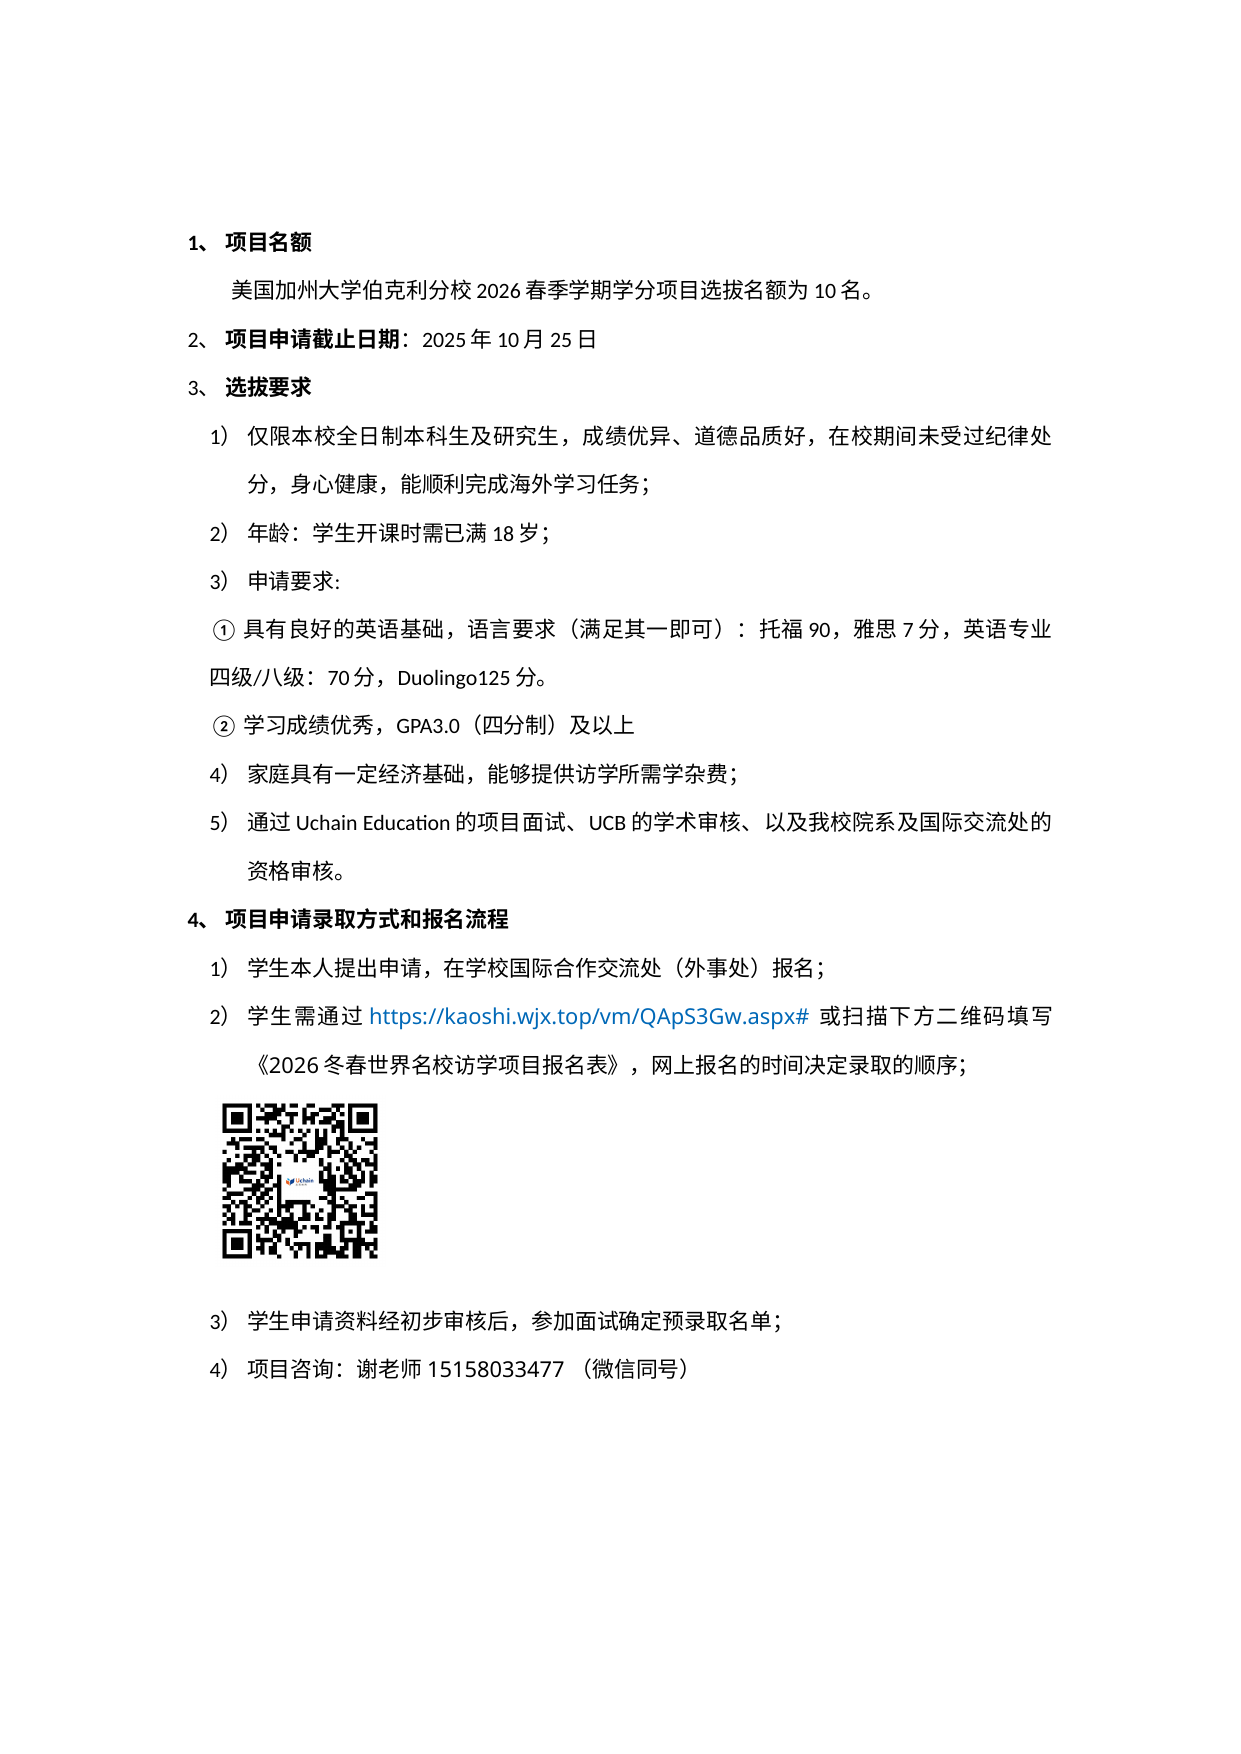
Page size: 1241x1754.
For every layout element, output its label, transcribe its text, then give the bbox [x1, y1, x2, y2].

list 仅限本校全日制本科生及研究生，成绩优异、道德品质好，在校期间未受过纪律处分，身心健康，能顺利完成海外学习任务； [209, 418, 1053, 499]
list 学生需通过https://kaoshi.wjx.top/vm/QApS3Gw.aspx# 或扫描下方二维码填写《2026冬春世界名校访学项目报名表》，网上报名的时间决定录取的顺序； [209, 998, 1053, 1080]
list 项目咨询：谢老师 15158033477 （微信同号） [209, 1352, 1053, 1384]
text 美国加州大学伯克利分校2026春季学期学分项目选拔名额为10名。 [187, 273, 1053, 306]
list 申请要求: [209, 564, 1053, 596]
list 项目申请录取方式和报名流程 [187, 902, 1053, 934]
list 学生本人提出申请，在学校国际合作交流处（外事处）报名； [209, 950, 1053, 983]
list ②学习成绩优秀，GPA3.0（四分制）及以上 [209, 708, 1053, 741]
list 选拔要求 [187, 370, 1053, 402]
list 年龄：学生开课时需已满18岁； [209, 515, 1053, 548]
list 家庭具有一定经济基础，能够提供访学所需学杂费； [209, 756, 1053, 789]
list 项目申请截止日期：2025年10月25日 [187, 322, 1053, 354]
list 通过Uchain Education的项目面试、UCB的学术审核、以及我校院系及国际交流处的资格审核。 [209, 805, 1053, 886]
list 项目名额 [187, 225, 1053, 257]
picture [215, 1095, 386, 1267]
list 学生申请资料经初步审核后，参加面试确定预录取名单； [209, 1303, 1053, 1336]
list ①具有良好的英语基础，语言要求（满足其一即可）：托福90，雅思7分，英语专业四级/八级：70分，Duolingo125分。 [209, 612, 1053, 693]
